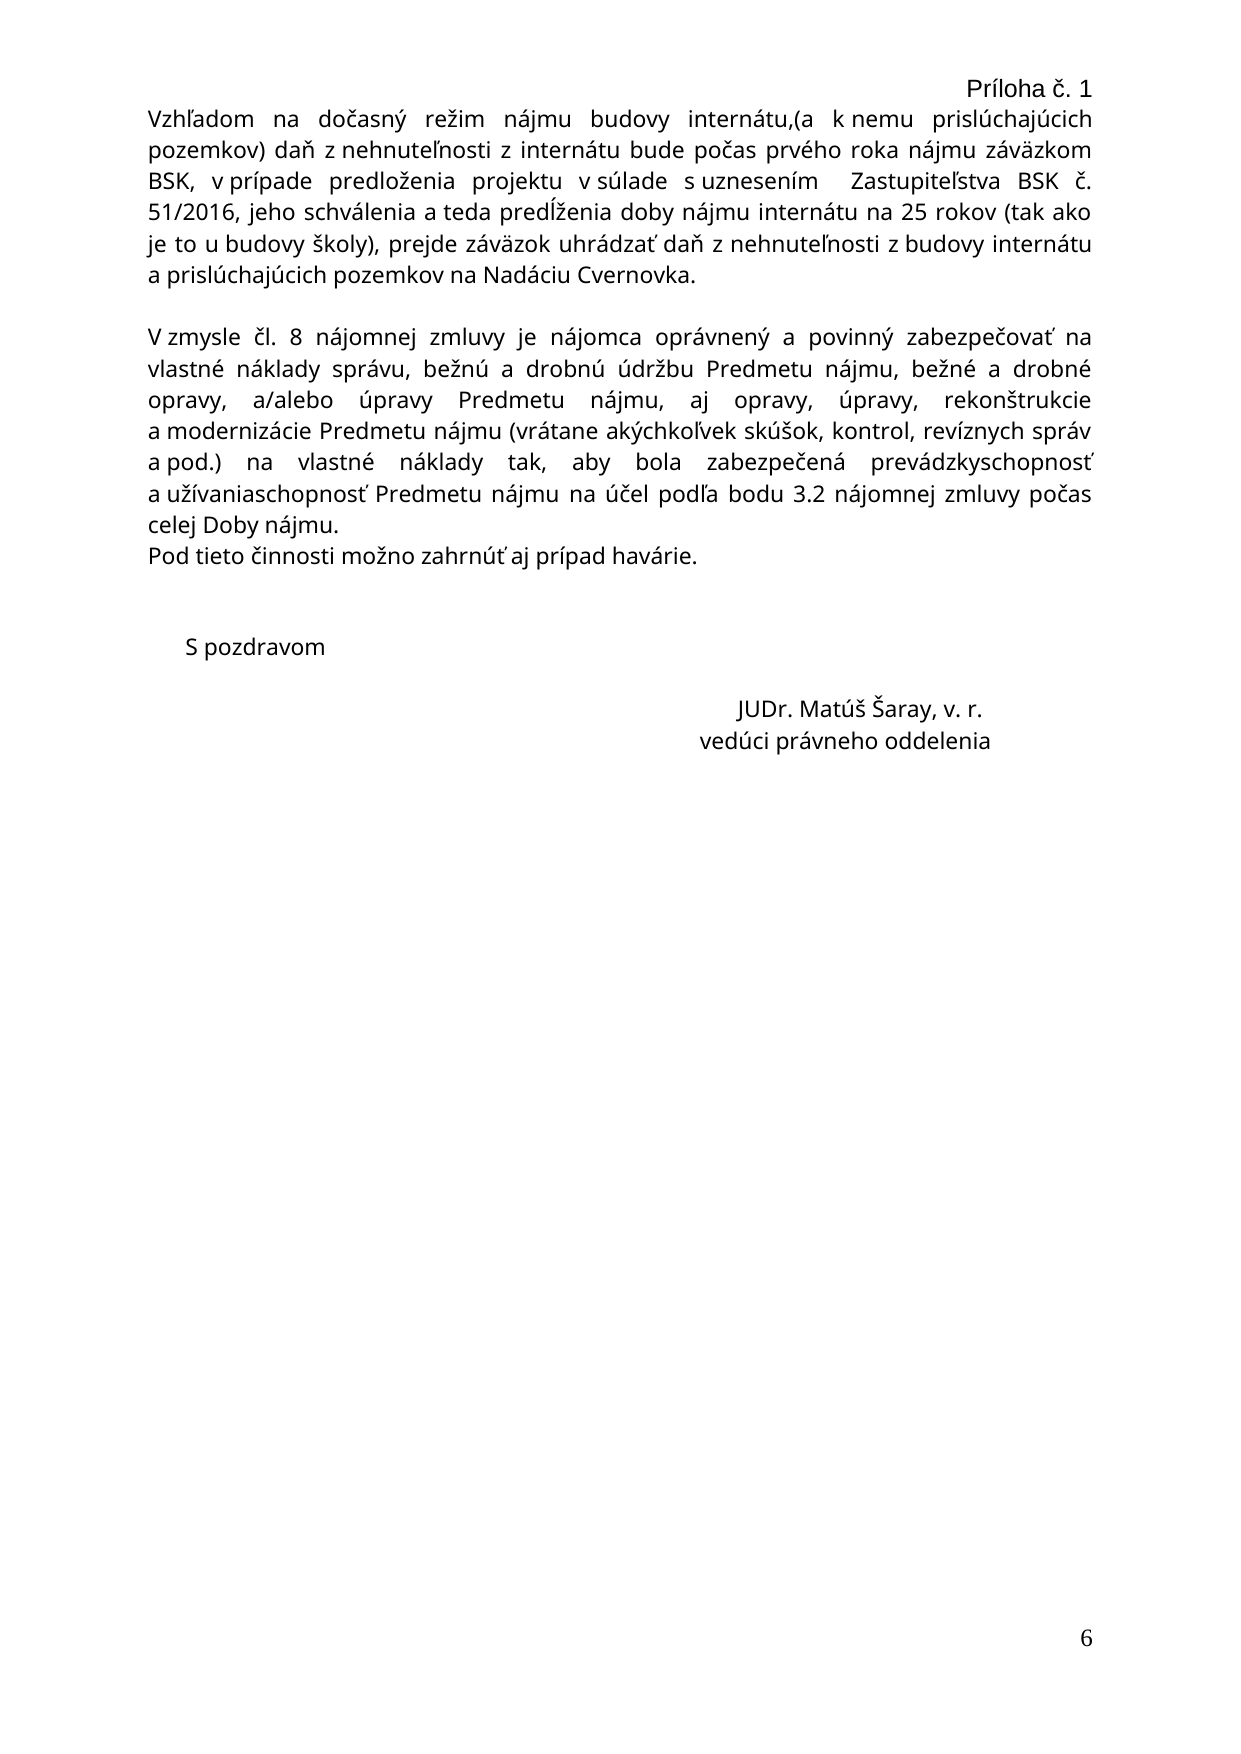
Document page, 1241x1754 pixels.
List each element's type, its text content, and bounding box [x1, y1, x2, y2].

text Vzhľadom na dočasný režim nájmu budovy internátu,(a k nemu prislúchajúcich pozemkov) daň z nehnuteľnosti z internátu bude počas prvého roka nájmu záväzkom BSK, v prípade predloženia projektu v súlade s uznesením Zastupiteľstva BSK č. 51/2016, jeho schválenia a teda predĺženia doby nájmu internátu na 25 rokov (tak ako je to u budovy školy), prejde záväzok uhrádzať daň z nehnuteľnosti z budovy internátu a prislúchajúcich pozemkov na Nadáciu Cvernovka. [148, 102, 1093, 290]
text JUDr. Matúš Šaray, v. r. [664, 693, 1093, 724]
subtitle V zmysle čl. 8 nájomnej zmluvy je nájomca oprávnený a povinný zabezpečovať na vlastné náklady správu, bežnú a drobnú údržbu Predmetu nájmu, bežné a drobné opravy, a/alebo úpravy Predmetu nájmu, aj opravy, úpravy, rekonštrukcie a modernizácie Predmetu nájmu (vrátane akýchkoľvek skúšok, kontrol, revíznych správ a pod.) na vlastné náklady tak, aby bola zabezpečená prevádzkyschopnosť a užívaniaschopnosť Predmetu nájmu na účel podľa bodu 3.2 nájomnej zmluvy počas celej Doby nájmu. [148, 321, 1093, 540]
subtitle Pod tieto činnosti možno zahrnúť aj prípad havárie. [148, 540, 1093, 571]
text vedúci právneho oddelenia [148, 724, 1093, 756]
text S pozdravom [185, 631, 1093, 662]
